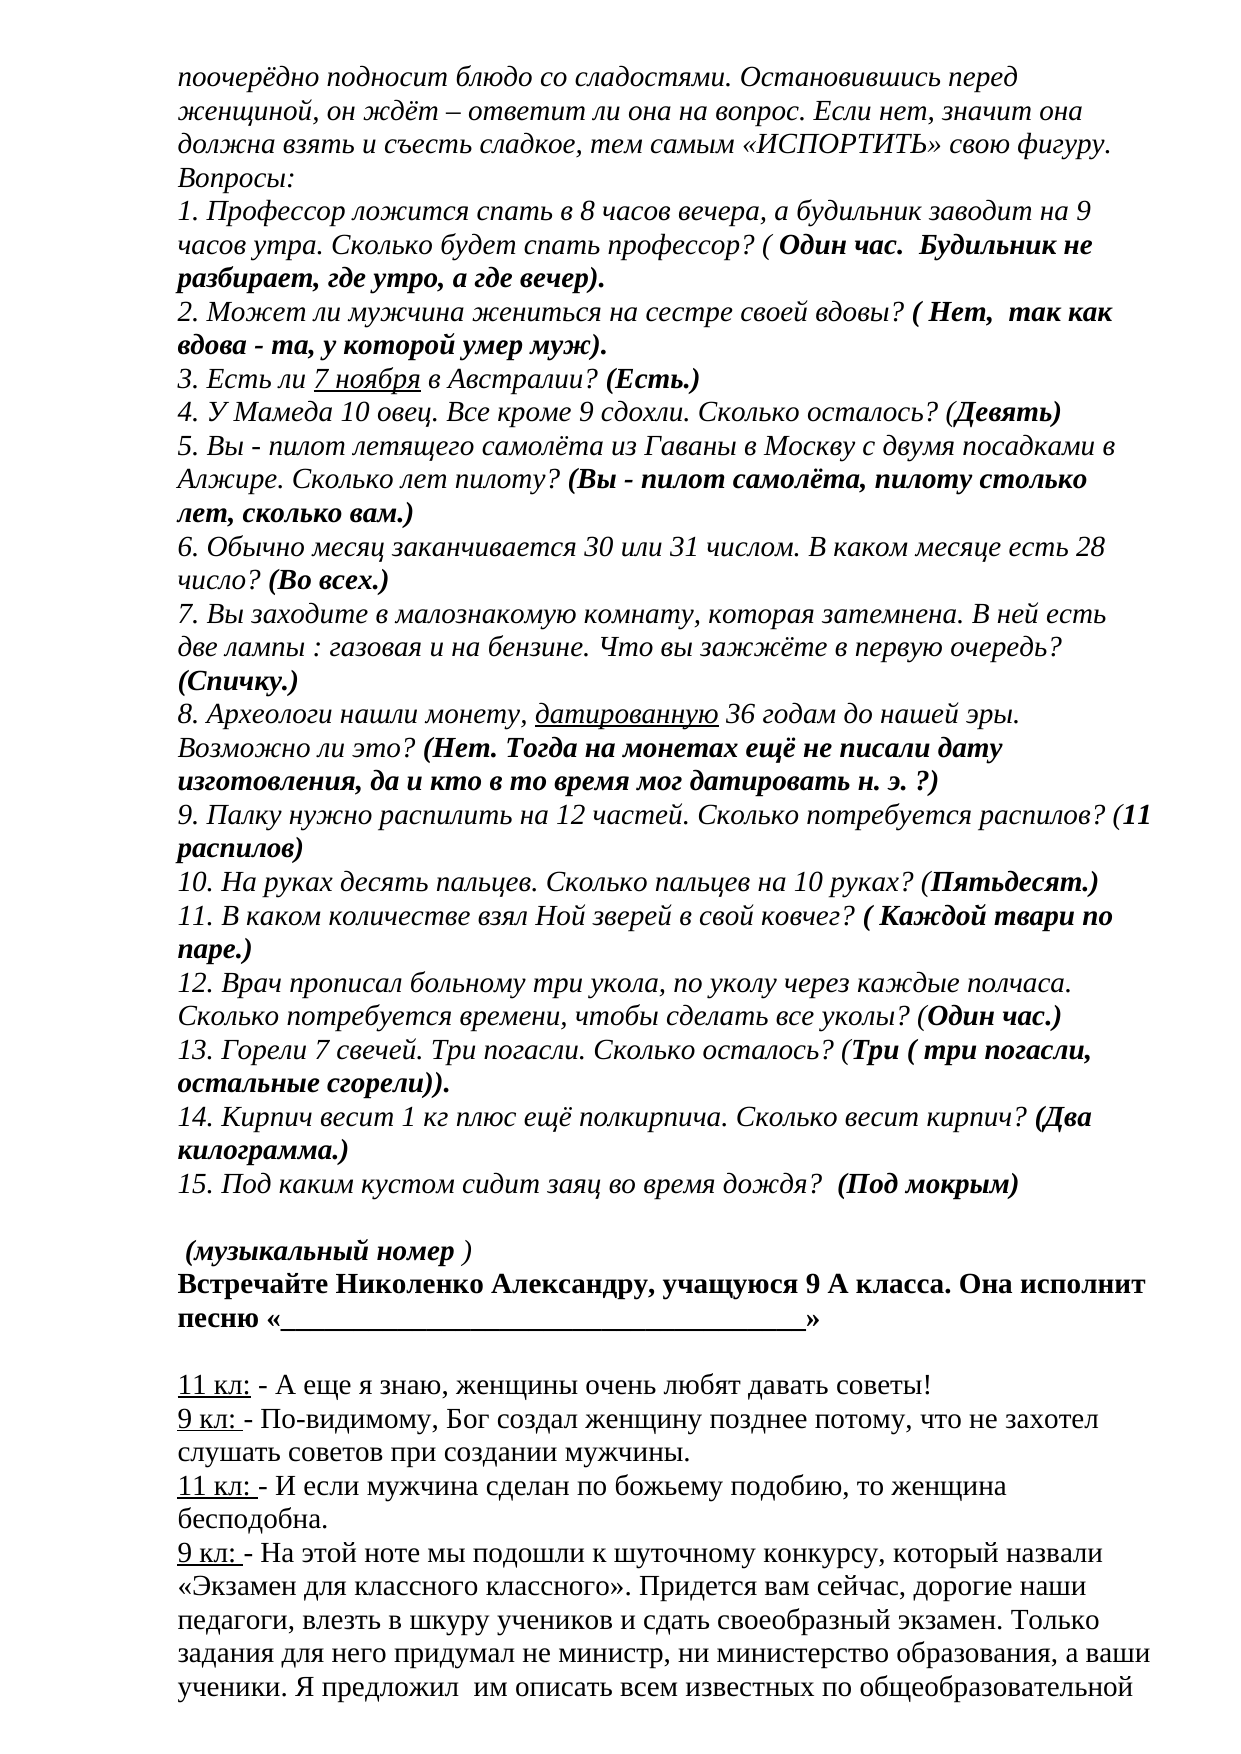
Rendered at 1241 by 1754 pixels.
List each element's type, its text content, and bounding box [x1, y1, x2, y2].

text 12. Врач прописал больному три укола, по уколу через каждые полчаса. Сколько потребуется времени, чтобы сделать все уколы? (Один час.) [177, 965, 1152, 1032]
text 11. В каком количестве взял Ной зверей в свой ковчег? ( Каждой твари по паре.) [177, 898, 1152, 965]
text 11 кл: - И если мужчина сделан по божьему подобию, то женщина бесподобна. [177, 1468, 1152, 1535]
text 8. Археологи нашли монету, датированную 36 годам до нашей эры. Возможно ли это? (Нет. Тогда на монетах ещё не писали дату изготовления, да и кто в то время мог датировать н. э. ?) [177, 696, 1152, 797]
text 1. Профессор ложится спать в 8 часов вечера, а будильник заводит на 9 часов утра. Сколько будет спать профессор? ( Один час. Будильник не разбирает, где утро, а где вечер). [177, 193, 1152, 294]
text 2. Может ли мужчина жениться на сестре своей вдовы? ( Нет, так как вдова - та, у которой умер муж). [177, 294, 1152, 361]
text 14. Кирпич весит 1 кг плюс ещё полкирпича. Сколько весит кирпич? (Два килограмма.) [177, 1099, 1152, 1166]
text 3. Есть ли 7 ноября в Австралии? (Есть.) [177, 361, 1152, 394]
text 9. Палку нужно распилить на 12 частей. Сколько потребуется распилов? (11 распилов) [177, 797, 1152, 864]
text 5. Вы - пилот летящего самолёта из Гаваны в Москву с двумя посадками в Алжире. Сколько лет пилоту? (Вы - пилот самолёта, пилоту столько лет, сколько вам.) [177, 428, 1152, 529]
text 13. Горели 7 свечей. Три погасли. Сколько осталось? (Три ( три погасли, остальные сгорели)). [177, 1032, 1152, 1099]
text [177, 1535, 1152, 1703]
text 15. Под каким кустом сидит заяц во время дождя? (Под мокрым) [177, 1166, 1152, 1199]
text 10. На руках десять пальцев. Сколько пальцев на 10 руках? (Пятьдесят.) [177, 864, 1152, 898]
text 7. Вы заходите в малознакомую комнату, которая затемнена. В ней есть две лампы : газовая и на бензине. Что вы зажжёте в первую очередь? (Спичку.) [177, 596, 1152, 696]
text 9 кл: - По-видимому, Бог создал женщину позднее потому, что не захотел слушать советов пpи создании мужчины. [177, 1401, 1152, 1468]
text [177, 59, 1152, 160]
text (музыкальный номер ) [177, 1233, 1152, 1267]
text 11 кл: - А еще я знаю, женщины очень любят давать советы! [177, 1367, 1152, 1401]
text Встречайте Николенко Александру, учащуюся 9 А класса. Она исполнит песню «____________________________________» [177, 1267, 1152, 1334]
text 6. Обычно месяц заканчивается 30 или 31 числом. В каком месяце есть 28 число? (Во всех.) [177, 529, 1152, 596]
text Вопросы: [177, 160, 1152, 193]
text 4. У Мамеда 10 овец. Все кроме 9 сдохли. Сколько осталось? (Девять) [177, 394, 1152, 428]
